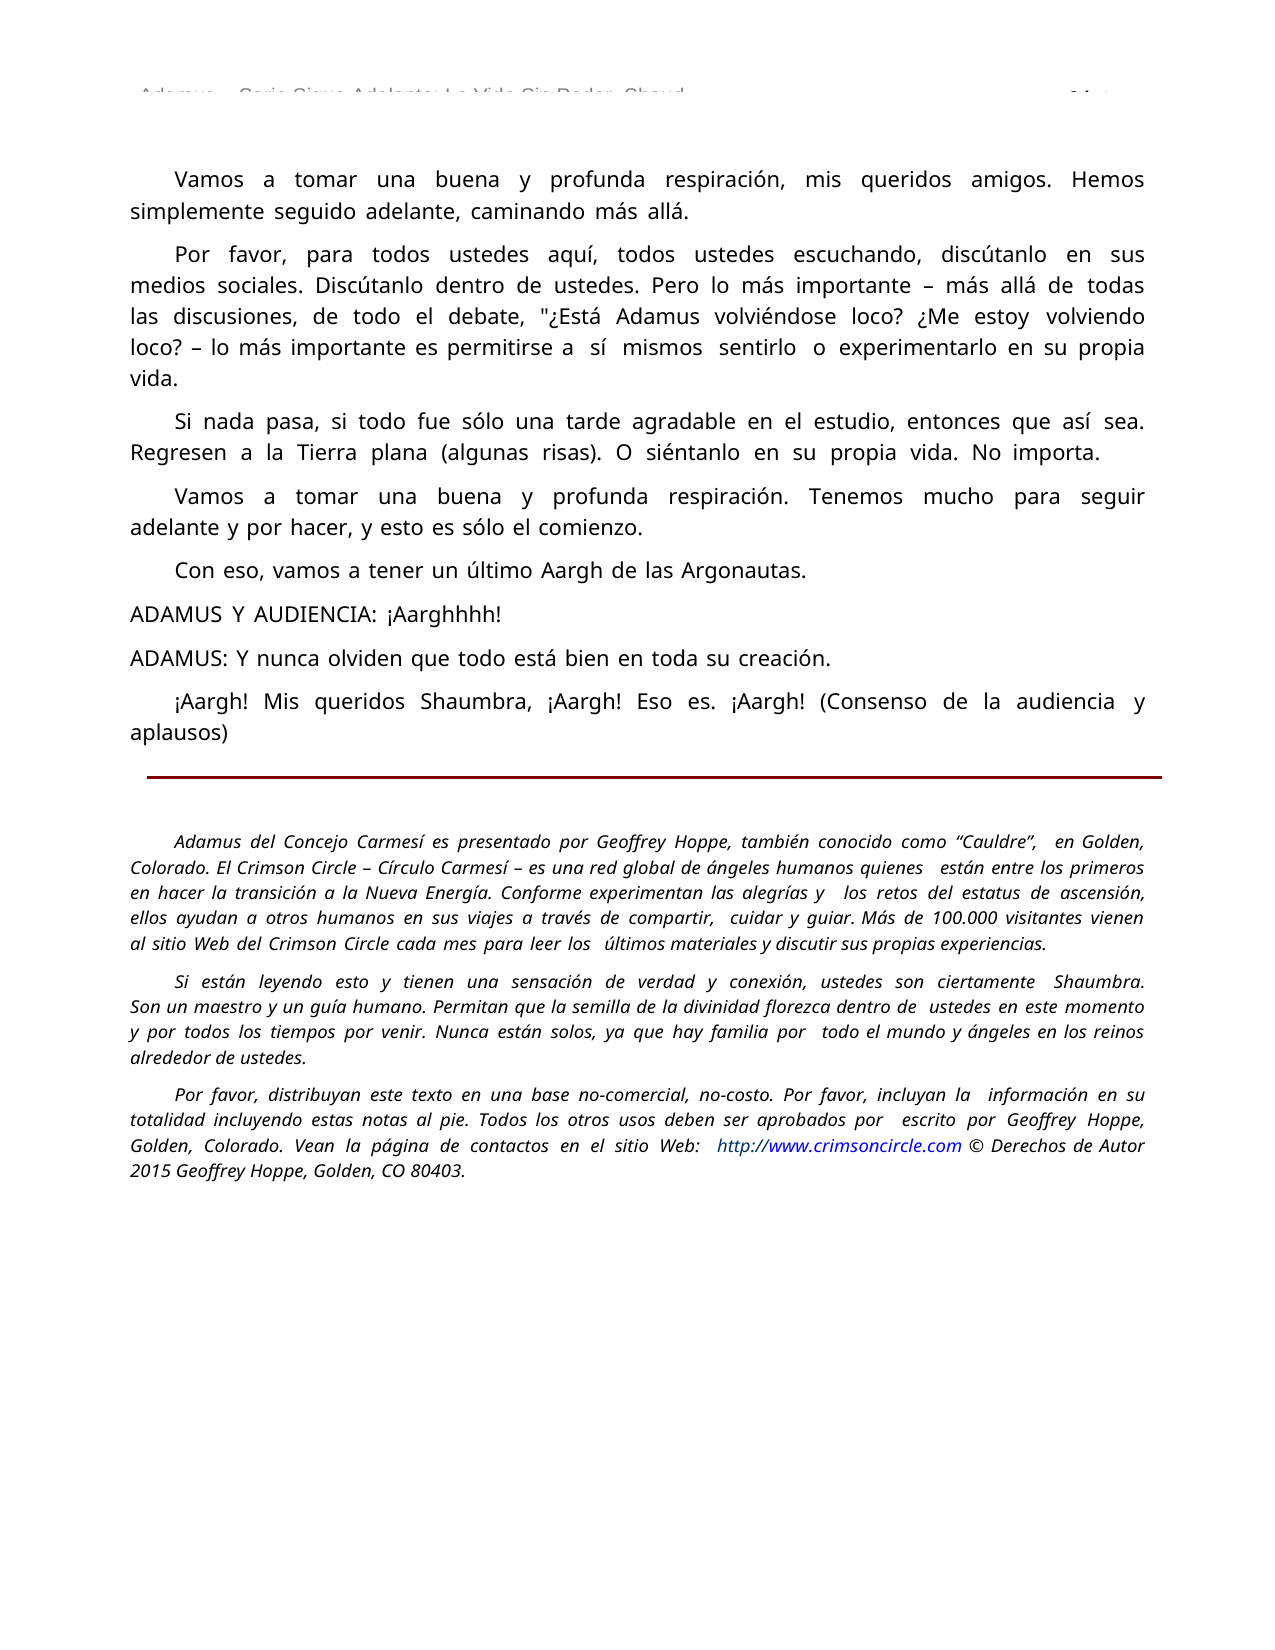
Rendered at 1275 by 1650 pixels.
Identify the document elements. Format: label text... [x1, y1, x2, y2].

text Por favor, distribuyan este texto en una base no-comercial, no-costo. Por favor, incluyan la información en su totalidad incluyendo estas notas al pie. Todos los otros usos deben ser aprobados por escrito por Geoffrey Hoppe, Golden, Colorado. Vean la página de contactos en el sitio Web: http://www.crimsoncircle.com © Derechos de Autor 2015 Geoffrey Hoppe, Golden, CO 80403. [130, 1083, 1146, 1183]
text ¡Aargh! Mis queridos Shaumbra, ¡Aargh! Eso es. ¡Aargh! (Consenso de la audiencia y aplausos) [130, 686, 1145, 747]
text Con eso, vamos a tener un último Aargh de las Argonautas. [174, 555, 1158, 585]
text ADAMUS: Y nunca olviden que todo está bien en toda su creación. [130, 643, 1158, 672]
text Vamos a tomar una buena y profunda respiración, mis queridos amigos. Hemos simplemente seguido adelante, caminando más allá. [130, 164, 1145, 226]
text Vamos a tomar una buena y profunda respiración. Tenemos mucho para seguir adelante y por hacer, y esto es sólo el comienzo. [130, 481, 1145, 542]
text Adamus del Concejo Carmesí es presentado por Geoffrey Hoppe, también conocido como “Cauldre”, en Golden, Colorado. El Crimson Circle – Círculo Carmesí – es una red global de ángeles humanos quienes están entre los primeros en hacer la transición a la Nueva Energía. Conforme experimentan las alegrías y los retos del estatus de ascensión, ellos ayudan a otros humanos en sus viajes a través de compartir, cuidar y guiar. Más de 100.000 visitantes vienen al sitio Web del Crimson Circle cada mes para leer los últimos materiales y discutir sus propias experiencias. [130, 830, 1145, 955]
text Si están leyendo esto y tienen una sensación de verdad y conexión, ustedes son ciertamente Shaumbra. Son un maestro y un guía humano. Permitan que la semilla de la divinidad florezca dentro de ustedes en este momento y por todos los tiempos por venir. Nunca están solos, ya que hay familia por todo el mundo y ángeles en los reinos alrededor de ustedes. [130, 969, 1146, 1069]
text ADAMUS Y AUDIENCIA: ¡Aarghhhh! [130, 599, 1158, 629]
text Si nada pasa, si todo fue sólo una tarde agradable en el estudio, entonces que así sea. Regresen a la Tierra plana (algunas risas). O siéntanlo en su propia vida. No importa. [130, 406, 1145, 467]
text Por favor, para todos ustedes aquí, todos ustedes escuchando, discútanlo en sus medios sociales. Discútanlo dentro de ustedes. Pero lo más importante – más allá de todas las discusiones, de todo el debate, "¿Está Adamus volviéndose loco? ¿Me estoy volviendo loco? – lo más importante es permitirse a sí mismos sentirlo o experimentarlo en su propia vida. [130, 239, 1145, 392]
